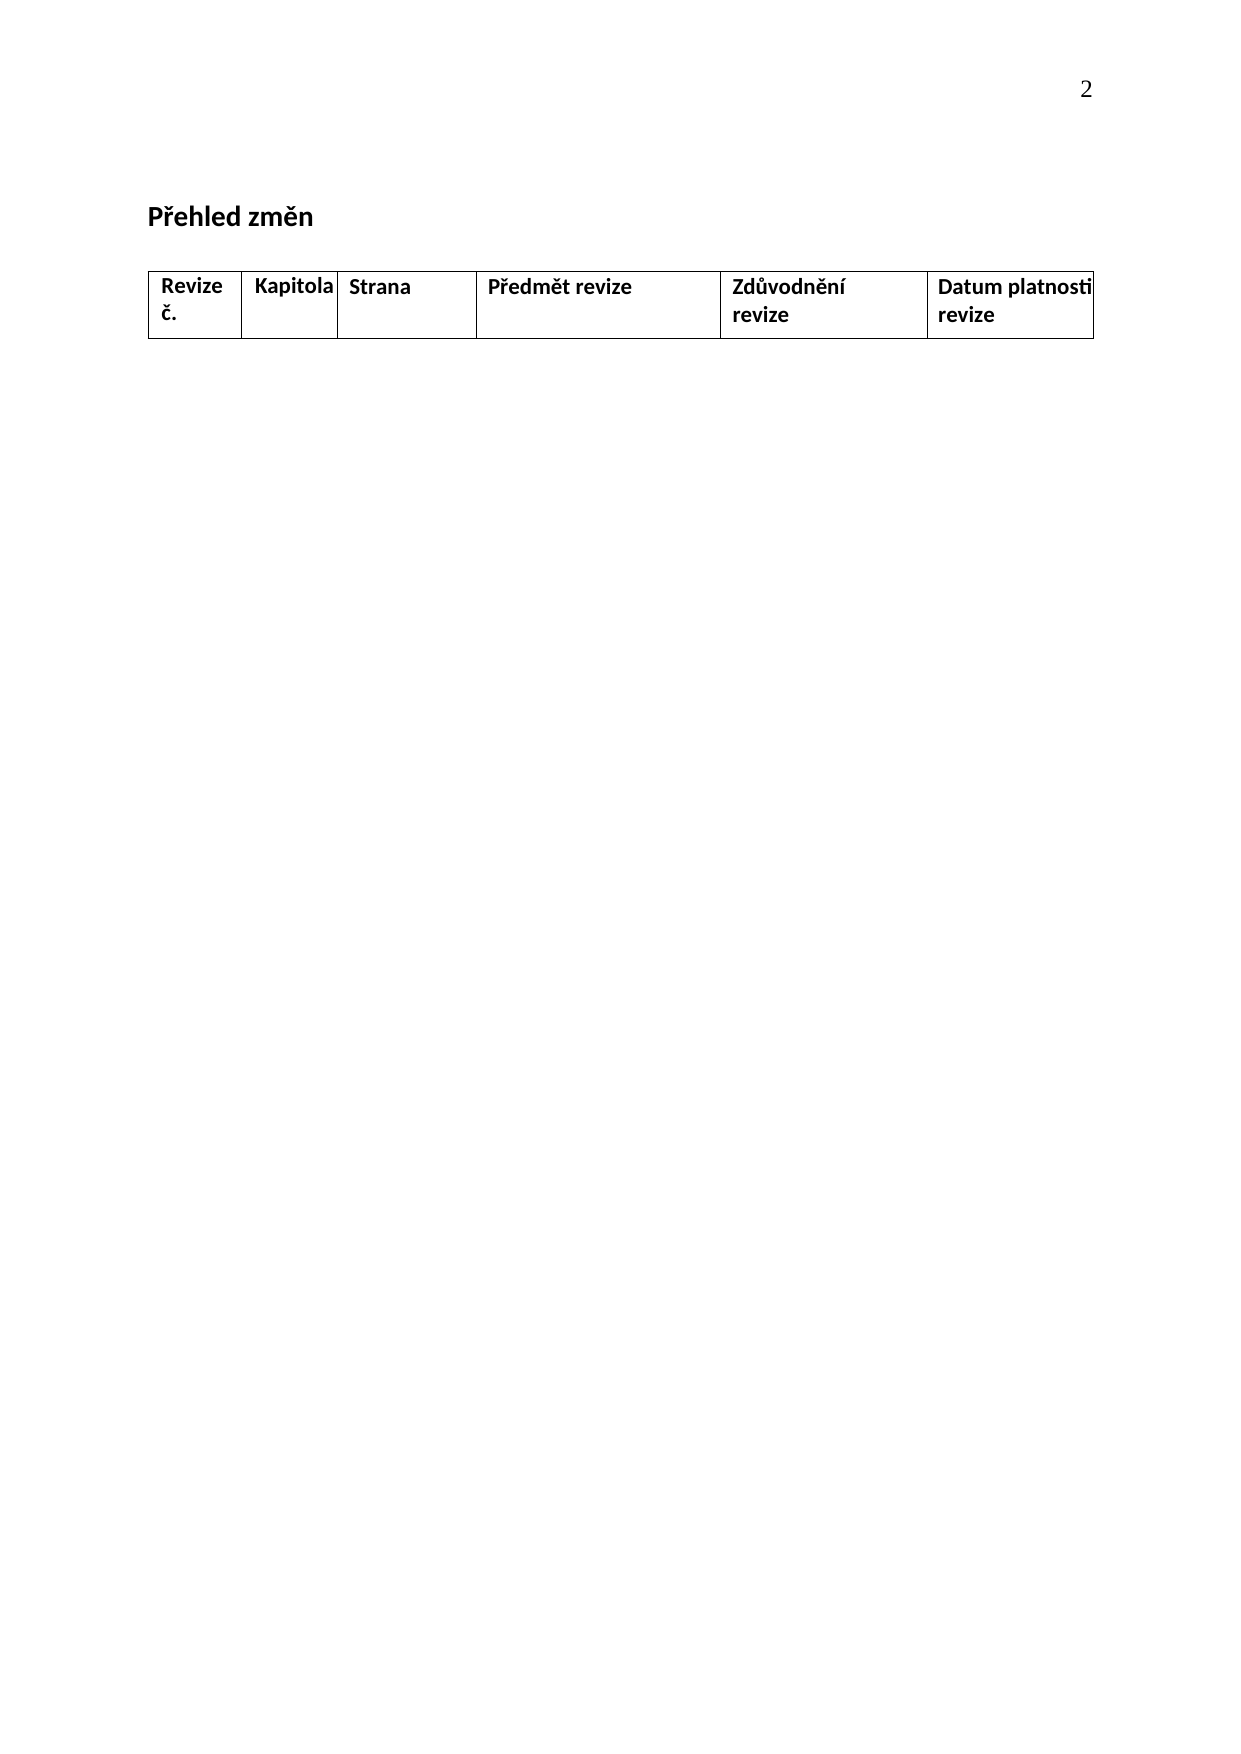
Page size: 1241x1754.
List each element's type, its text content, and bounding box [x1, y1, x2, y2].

table_header Strana [338, 272, 476, 338]
subtitle Přehled změn [148, 198, 1093, 233]
table_header Předmět revize [477, 272, 720, 338]
table_header Revize č. [149, 272, 241, 338]
table_header Datum platnosti revize [928, 272, 1093, 338]
table_header Kapitola [242, 272, 337, 338]
table_header Zdůvodnění revize [721, 272, 927, 338]
